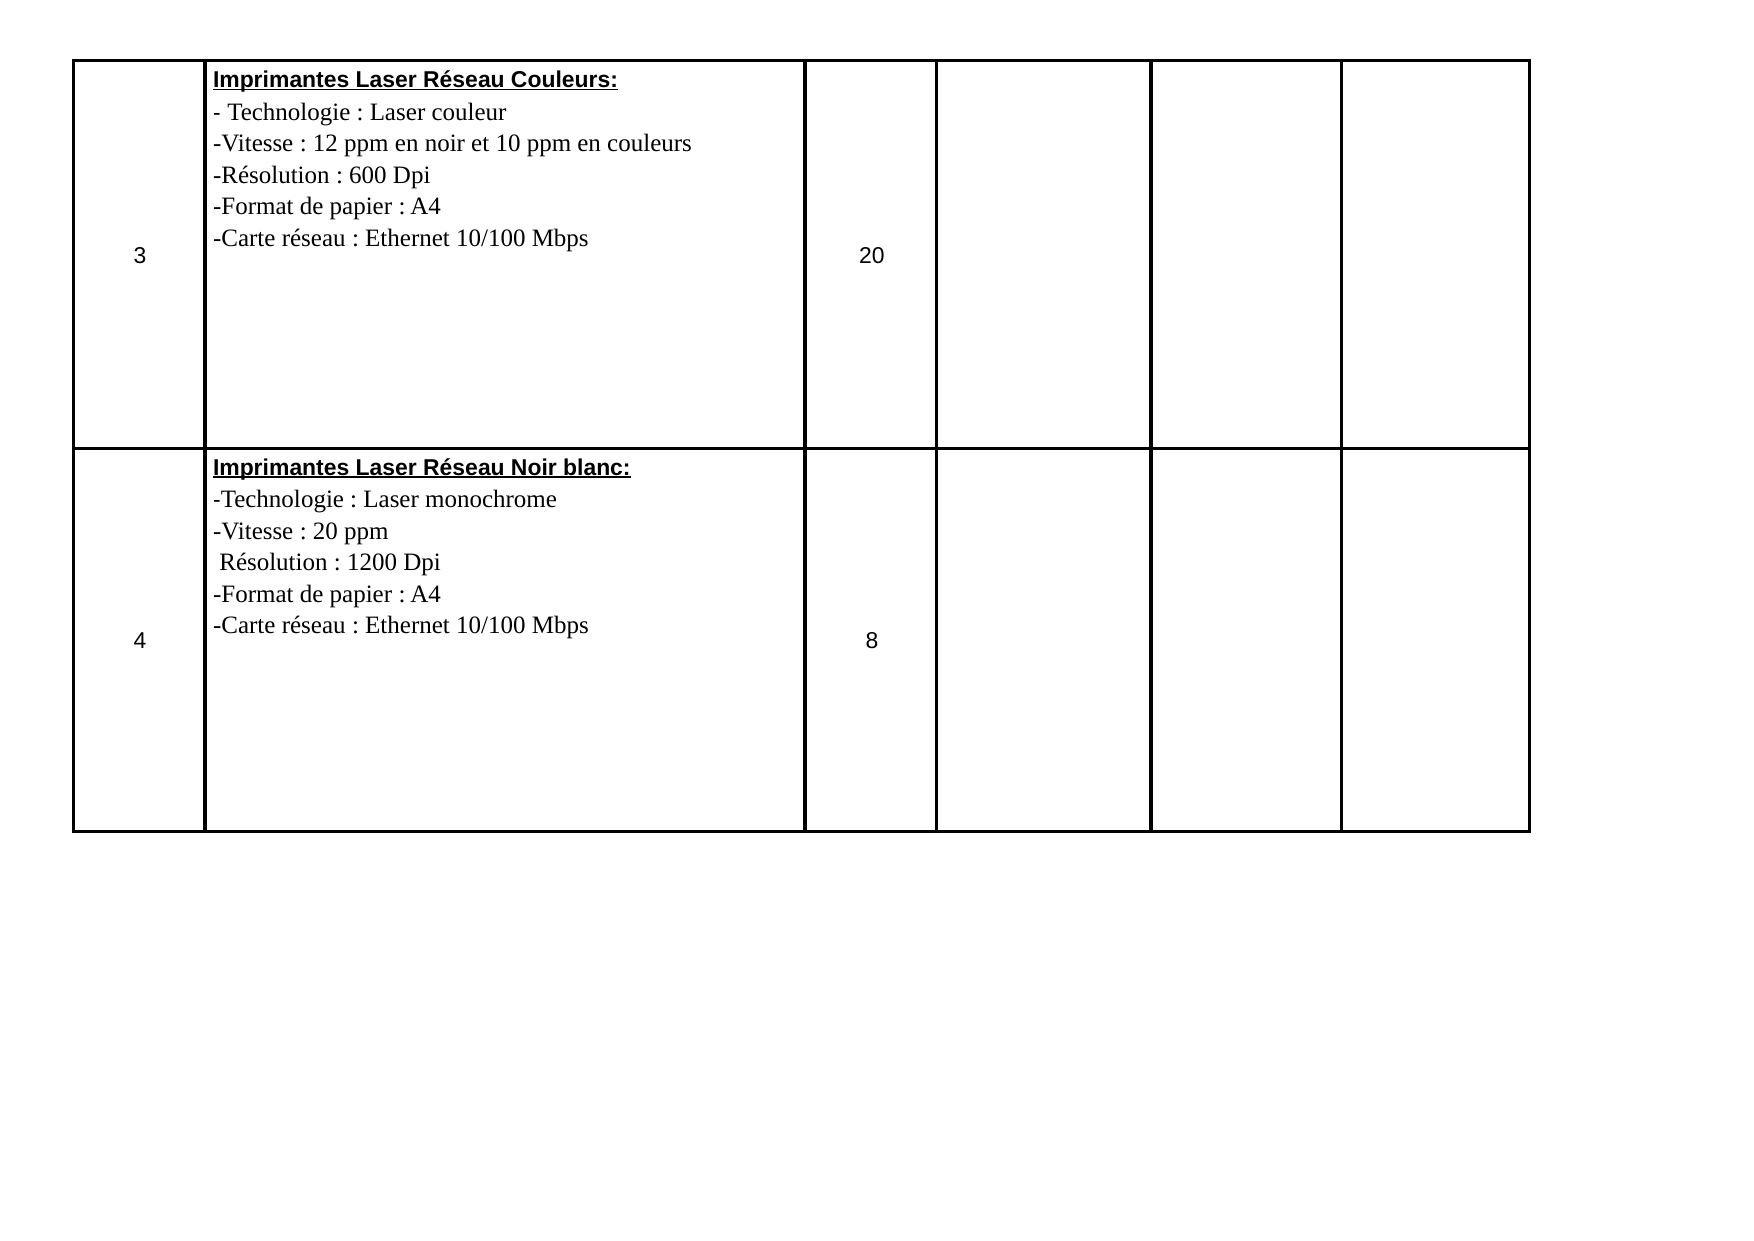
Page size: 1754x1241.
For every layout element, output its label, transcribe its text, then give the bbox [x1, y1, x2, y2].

table_cell [1343, 450, 1528, 829]
table_cell [1153, 62, 1340, 447]
table_cell [938, 62, 1149, 447]
table_cell 8 [807, 450, 935, 829]
table_cell Imprimantes Laser Réseau Noir blanc: -Technologie : Laser monochrome -Vitesse : 20 ppm Résolution : 1200 Dpi -Format de papier : A4 -Carte réseau : Ethernet 10/100 Mbps [207, 450, 803, 829]
table_cell 3 [75, 62, 203, 447]
table_cell 4 [75, 450, 203, 829]
table_cell 20 [807, 62, 935, 447]
table_cell [1153, 450, 1340, 829]
table_cell Imprimantes Laser Réseau Couleurs: - Technologie : Laser couleur -Vitesse : 12 ppm en noir et 10 ppm en couleurs -Résolution : 600 Dpi -Format de papier : A4 -Carte réseau : Ethernet 10/100 Mbps [207, 62, 803, 447]
table_cell [1343, 62, 1528, 447]
table_cell [938, 450, 1149, 829]
